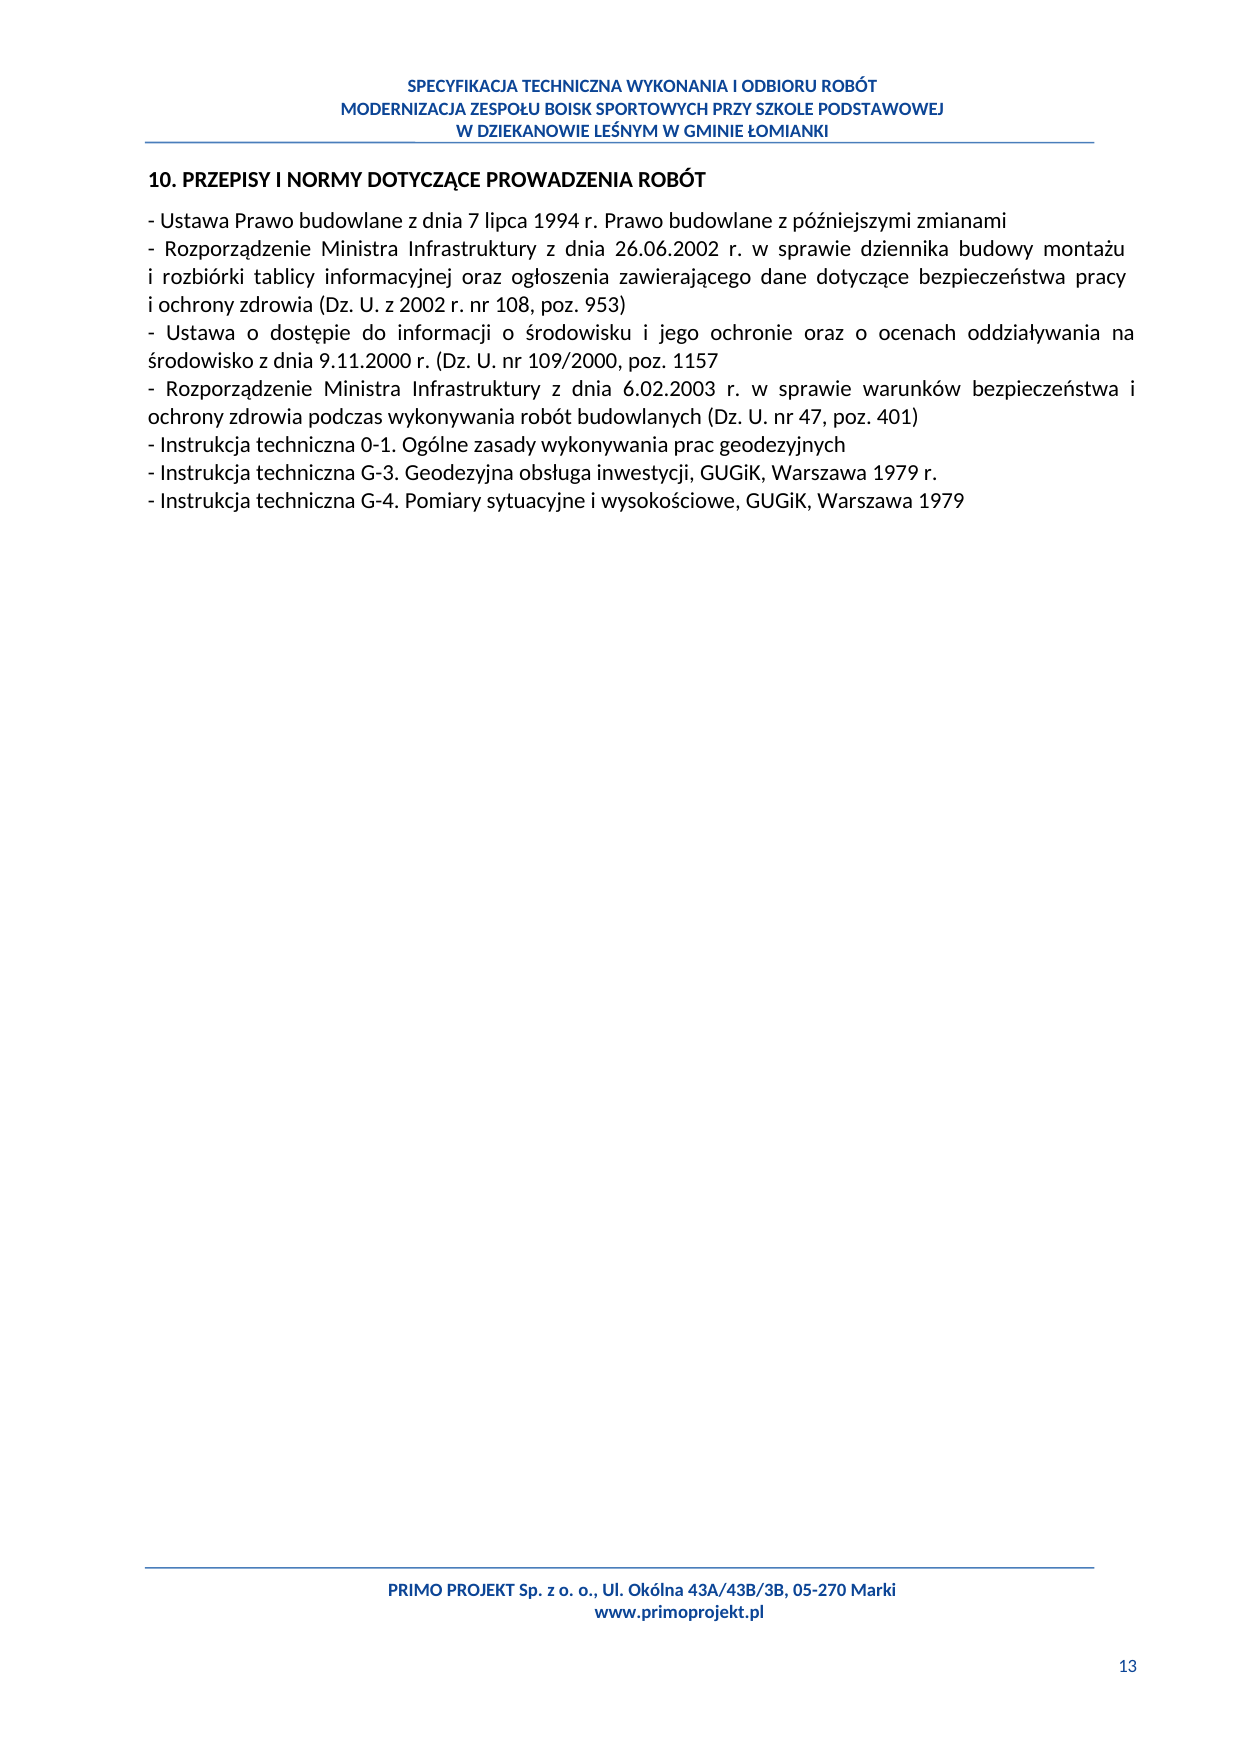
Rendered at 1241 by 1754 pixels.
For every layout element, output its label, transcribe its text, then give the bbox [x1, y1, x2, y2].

text - Ustawa Prawo budowlane z dnia 7 lipca 1994 r. Prawo budowlane z późniejszymi zmianami [148, 206, 1137, 234]
text - Rozporządzenie Ministra Infrastruktury z dnia 26.06.2002 r. w sprawie dziennika budowy montażu i rozbiórki tablicy informacyjnej oraz ogłoszenia zawierającego dane dotyczące bezpieczeństwa pracy i ochrony zdrowia (Dz. U. z 2002 r. nr 108, poz. 953) [148, 234, 1137, 318]
text - Instrukcja techniczna G-4. Pomiary sytuacyjne i wysokościowe, GUGiK, Warszawa 1979 [148, 486, 1137, 514]
text 10. PRZEPISY I NORMY DOTYCZĄCE PROWADZENIA ROBÓT [148, 165, 1137, 193]
text - Instrukcja techniczna 0-1. Ogólne zasady wykonywania prac geodezyjnych [148, 430, 1137, 458]
text - Ustawa o dostępie do informacji o środowisku i jego ochronie oraz o ocenach oddziaływania na środowisko z dnia 9.11.2000 r. (Dz. U. nr 109/2000, poz. 1157 [148, 318, 1137, 374]
text - Rozporządzenie Ministra Infrastruktury z dnia 6.02.2003 r. w sprawie warunków bezpieczeństwa i ochrony zdrowia podczas wykonywania robót budowlanych (Dz. U. nr 47, poz. 401) [148, 374, 1137, 430]
text - Instrukcja techniczna G-3. Geodezyjna obsługa inwestycji, GUGiK, Warszawa 1979 r. [148, 458, 1137, 486]
